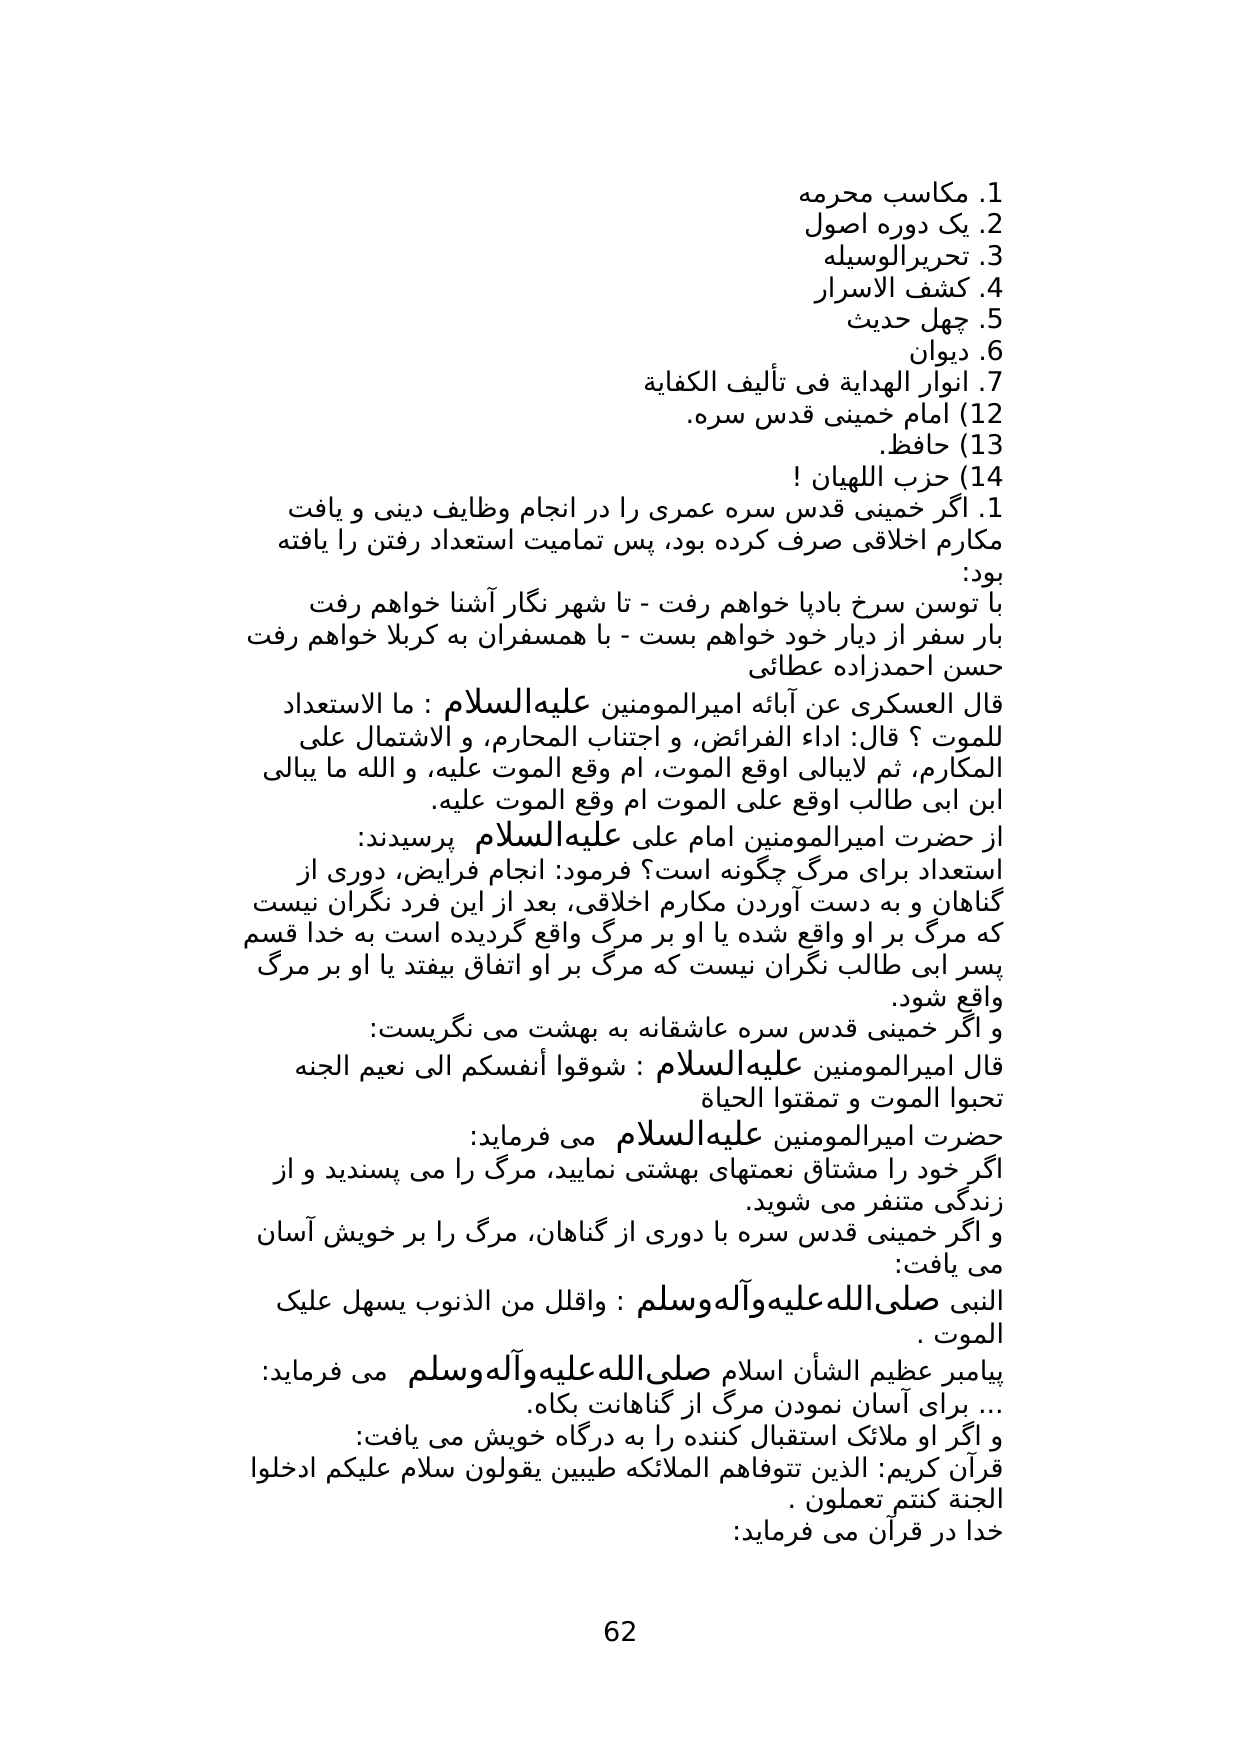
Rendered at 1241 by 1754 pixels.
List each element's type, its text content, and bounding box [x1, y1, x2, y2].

text 12) امام خمینی قدس سره. [236, 398, 1004, 430]
text و اگر او ملائک استقبال کننده را به درگاه خویش می یافت: [236, 1420, 1004, 1452]
text و اگر خمینی قدس سره با دوری از گناهان، مرگ را بر خویش آسان می یافت: [236, 1216, 1004, 1279]
text حضرت امیرالمومنین عليه‌السلام می فرماید: [236, 1114, 1004, 1153]
text استعداد برای مرگ چگونه است؟ فرمود: انجام فرایض، دوری از گناهان و به دست آوردن مکارم اخلاقی، بعد از این فرد نگران نیست که مرگ بر او واقع شده یا او بر مرگ واقع گردیده است به خدا قسم پسر ابی طالب نگران نیست که مرگ بر او اتفاق بیفتد یا او بر مرگ واقع شود. [236, 854, 1004, 1012]
text 7. انوار الهدایة فی تألیف الکفایة [236, 367, 1004, 398]
text النبی صلى‌الله‌عليه‌وآله‌وسلم : واقلل من الذنوب یسهل علیک الموت . [236, 1279, 1004, 1350]
text ... برای آسان نمودن مرگ از گناهانت بکاه. [236, 1389, 1004, 1420]
text حسن احمدزاده عطائی [236, 651, 1004, 682]
text با توسن سرخ بادپا خواهم رفت - تا شهر نگار آشنا خواهم رفت [236, 587, 1004, 619]
text 13) حافظ. [236, 430, 1004, 461]
text خدا در قرآن می فرماید: [236, 1515, 1004, 1547]
text قرآن کریم: الذین تتوفاهم الملائکه طیبین یقولون سلام علیکم ادخلوا الجنة کنتم تعملون . [236, 1452, 1004, 1515]
text و اگر خمینی قدس سره عاشقانه به بهشت می نگریست: [236, 1012, 1004, 1044]
text قال امیرالمومنین عليه‌السلام : شوقوا أنفسکم الی نعیم الجنه تحبوا الموت و تمقتوا الحیاة [236, 1044, 1004, 1114]
text بار سفر از دیار خود خواهم بست - با همسفران به کربلا خواهم رفت [236, 619, 1004, 651]
text 5. چهل حدیث [236, 303, 1004, 335]
text قال العسکری عن آبائه امیرالمومنین عليه‌السلام : ما الاستعداد للموت ؟ قال: اداء الفرائض، و اجتناب المحارم، و الاشتمال علی المکارم، ثم لایبالی اوقع الموت، ام وقع الموت علیه، و الله ما یبالی ابن ابی طالب اوقع علی الموت ام وقع الموت علیه. [236, 682, 1004, 816]
text از حضرت امیرالمومنین امام علی عليه‌السلام پرسیدند: [236, 816, 1004, 854]
text 1. اگر خمینی قدس سره عمری را در انجام وظایف دینی و یافت مکارم اخلاقی صرف کرده بود، پس تمامیت استعداد رفتن را یافته بود: [236, 493, 1004, 587]
text 4. کشف الاسرار [236, 272, 1004, 303]
text پیامبر عظیم الشأن اسلام صلى‌الله‌عليه‌وآله‌وسلم می فرماید: [236, 1350, 1004, 1389]
text 14) حزب اللهیان ! [236, 461, 1004, 493]
text 1. مکاسب محرمه [236, 177, 1004, 209]
text اگر خود را مشتاق نعمتهای بهشتی نمایید، مرگ را می پسندید و از زندگی متنفر می شوید. [236, 1153, 1004, 1216]
text 3. تحریرالوسیله [236, 240, 1004, 272]
text 6. دیوان [236, 335, 1004, 367]
text 2. یک دوره اصول [236, 209, 1004, 240]
